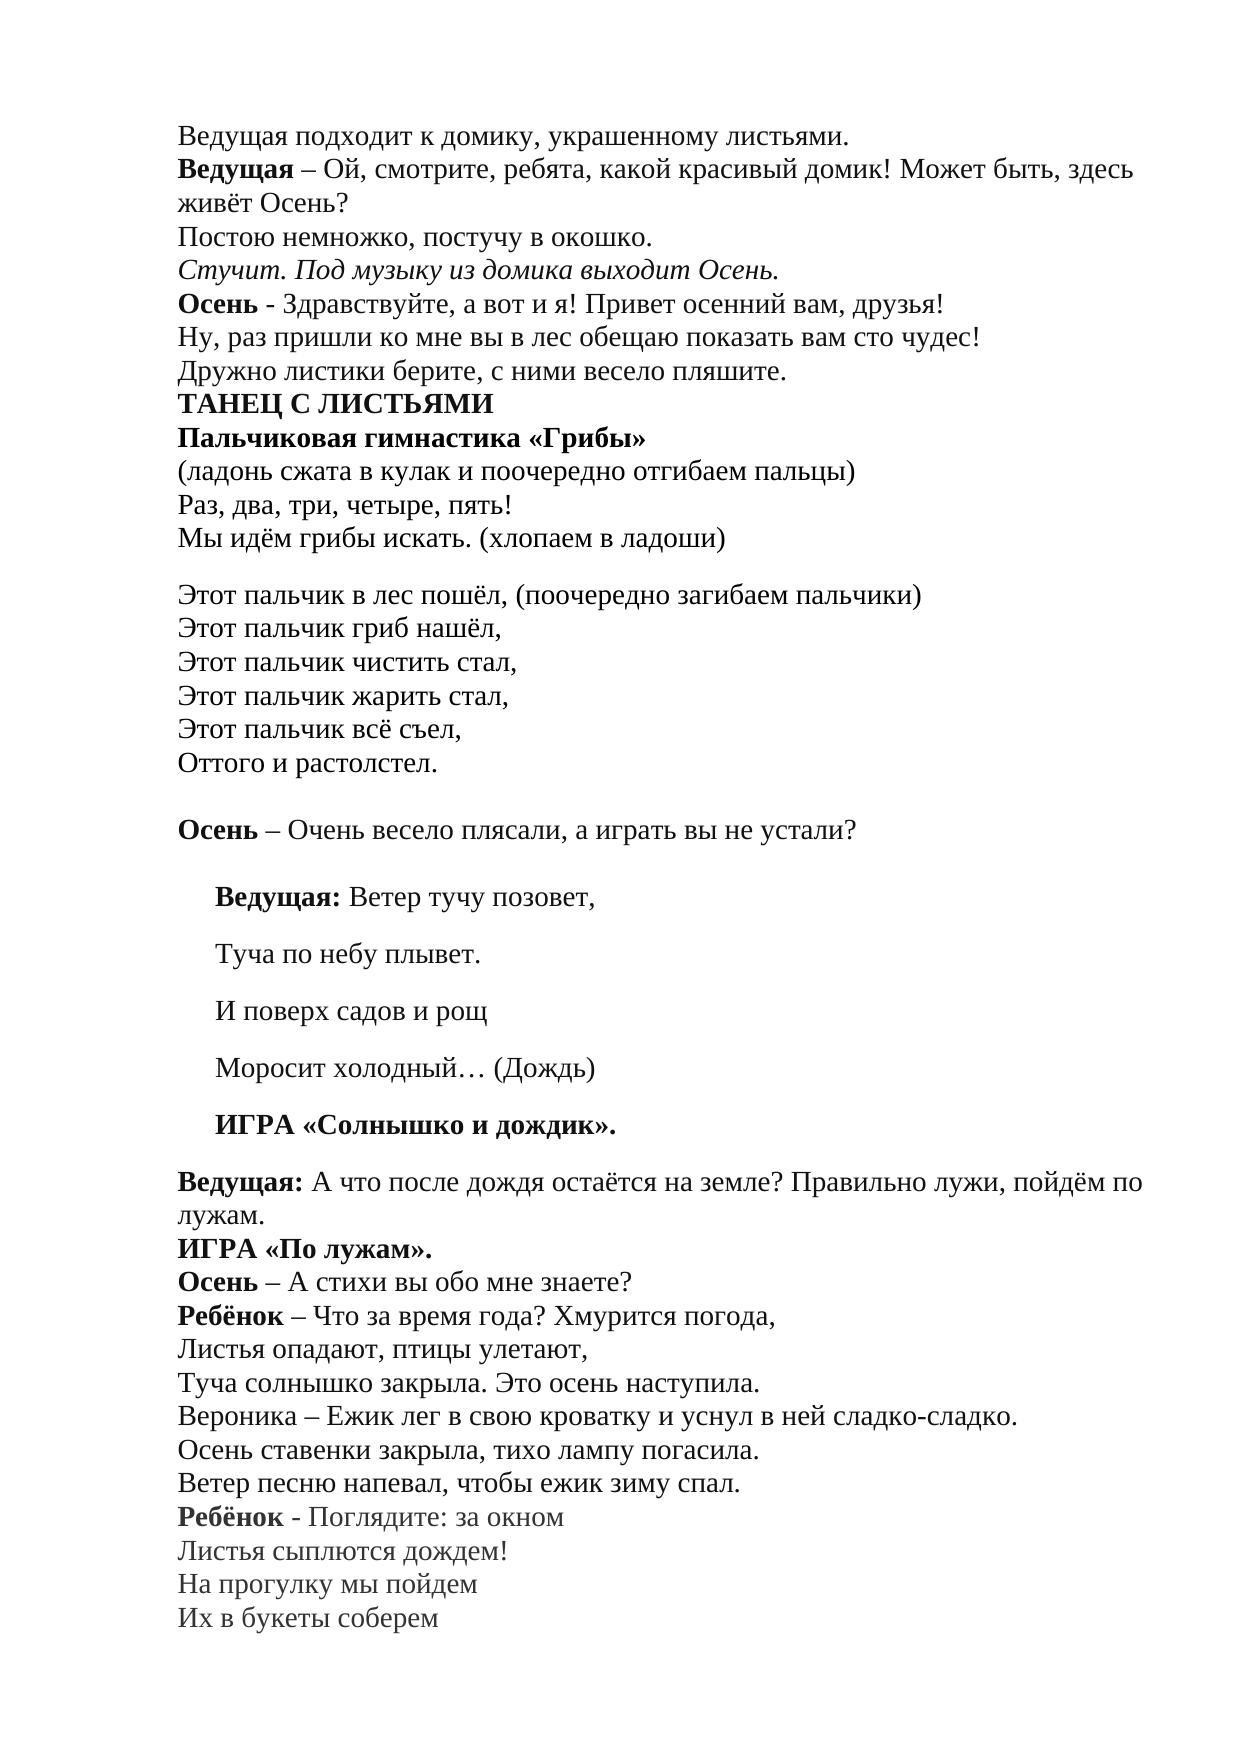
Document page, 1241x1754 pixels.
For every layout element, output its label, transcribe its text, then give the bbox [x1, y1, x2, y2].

text Ребёнок – Что за время года? Хмурится погода, [177, 1298, 1152, 1331]
text Вероника – Ежик лег в свою кроватку и уснул в ней сладко-сладко. [177, 1398, 1152, 1432]
text Пальчиковая гимнастика «Грибы» [177, 420, 1152, 453]
text Осень - Здравствуйте, а вот и я! Привет осенний вам, друзья! [177, 286, 1152, 319]
text Этот пальчик чистить стал, [177, 644, 1152, 678]
text Ну, раз пришли ко мне вы в лес обещаю показать вам сто чудес! [177, 319, 1152, 353]
text Осень ставенки закрыла, тихо лампу погасила. [177, 1432, 1152, 1466]
text Листья опадают, птицы улетают, [177, 1331, 1152, 1365]
text Ведущая – Ой, смотрите, ребята, какой красивый домик! Может быть, здесь живёт Осень? [177, 152, 1152, 219]
text И поверх садов и рощ [177, 993, 1152, 1026]
text Листья сыплются дождем! [177, 1533, 1152, 1566]
text Ведущая: Ветер тучу позовет, [177, 879, 1152, 912]
text (ладонь сжата в кулак и поочередно отгибаем пальцы) [177, 453, 1152, 487]
text Ведущая: А что после дождя остаётся на земле? Правильно лужи, пойдём по лужам. [177, 1164, 1152, 1231]
text Этот пальчик гриб нашёл, [177, 611, 1152, 644]
text Этот пальчик жарить стал, [177, 678, 1152, 711]
text Стучит. Под музыку из домика выходит Осень. [177, 252, 1152, 286]
text Этот пальчик в лес пошёл, (поочередно загибаем пальчики) [177, 554, 1152, 611]
text ИГРА «По лужам». [177, 1231, 1152, 1264]
text Раз, два, три, четыре, пять! [177, 487, 1152, 521]
text Их в букеты соберем [177, 1600, 1152, 1633]
text Моросит холодный… (Дождь) [177, 1050, 1152, 1083]
text ИГРА «Солнышко и дождик». [177, 1107, 1152, 1140]
text Этот пальчик всё съел, [177, 711, 1152, 745]
text Ветер песню напевал, чтобы ежик зиму спал. [177, 1466, 1152, 1499]
text Осень – А стихи вы обо мне знаете? [177, 1264, 1152, 1298]
text Ребёнок - Поглядите: за окном [177, 1499, 1152, 1533]
text Осень – Очень весело плясали, а играть вы не устали? [177, 812, 1152, 845]
text Оттого и растолстел. [177, 745, 1152, 778]
text Мы идём грибы искать. (хлопаем в ладоши) [177, 521, 1152, 554]
text Дружно листики берите, с ними весело пляшите. [177, 353, 1152, 386]
text На прогулку мы пойдем [177, 1566, 1152, 1600]
text ТАНЕЦ С ЛИСТЬЯМИ [177, 386, 1152, 420]
text Ведущая подходит к домику, украшенному листьями. [177, 118, 1152, 152]
text Туча по небу плывет. [177, 936, 1152, 969]
text Туча солнышко закрыла. Это осень наступила. [177, 1365, 1152, 1398]
text Постою немножко, постучу в окошко. [177, 219, 1152, 252]
